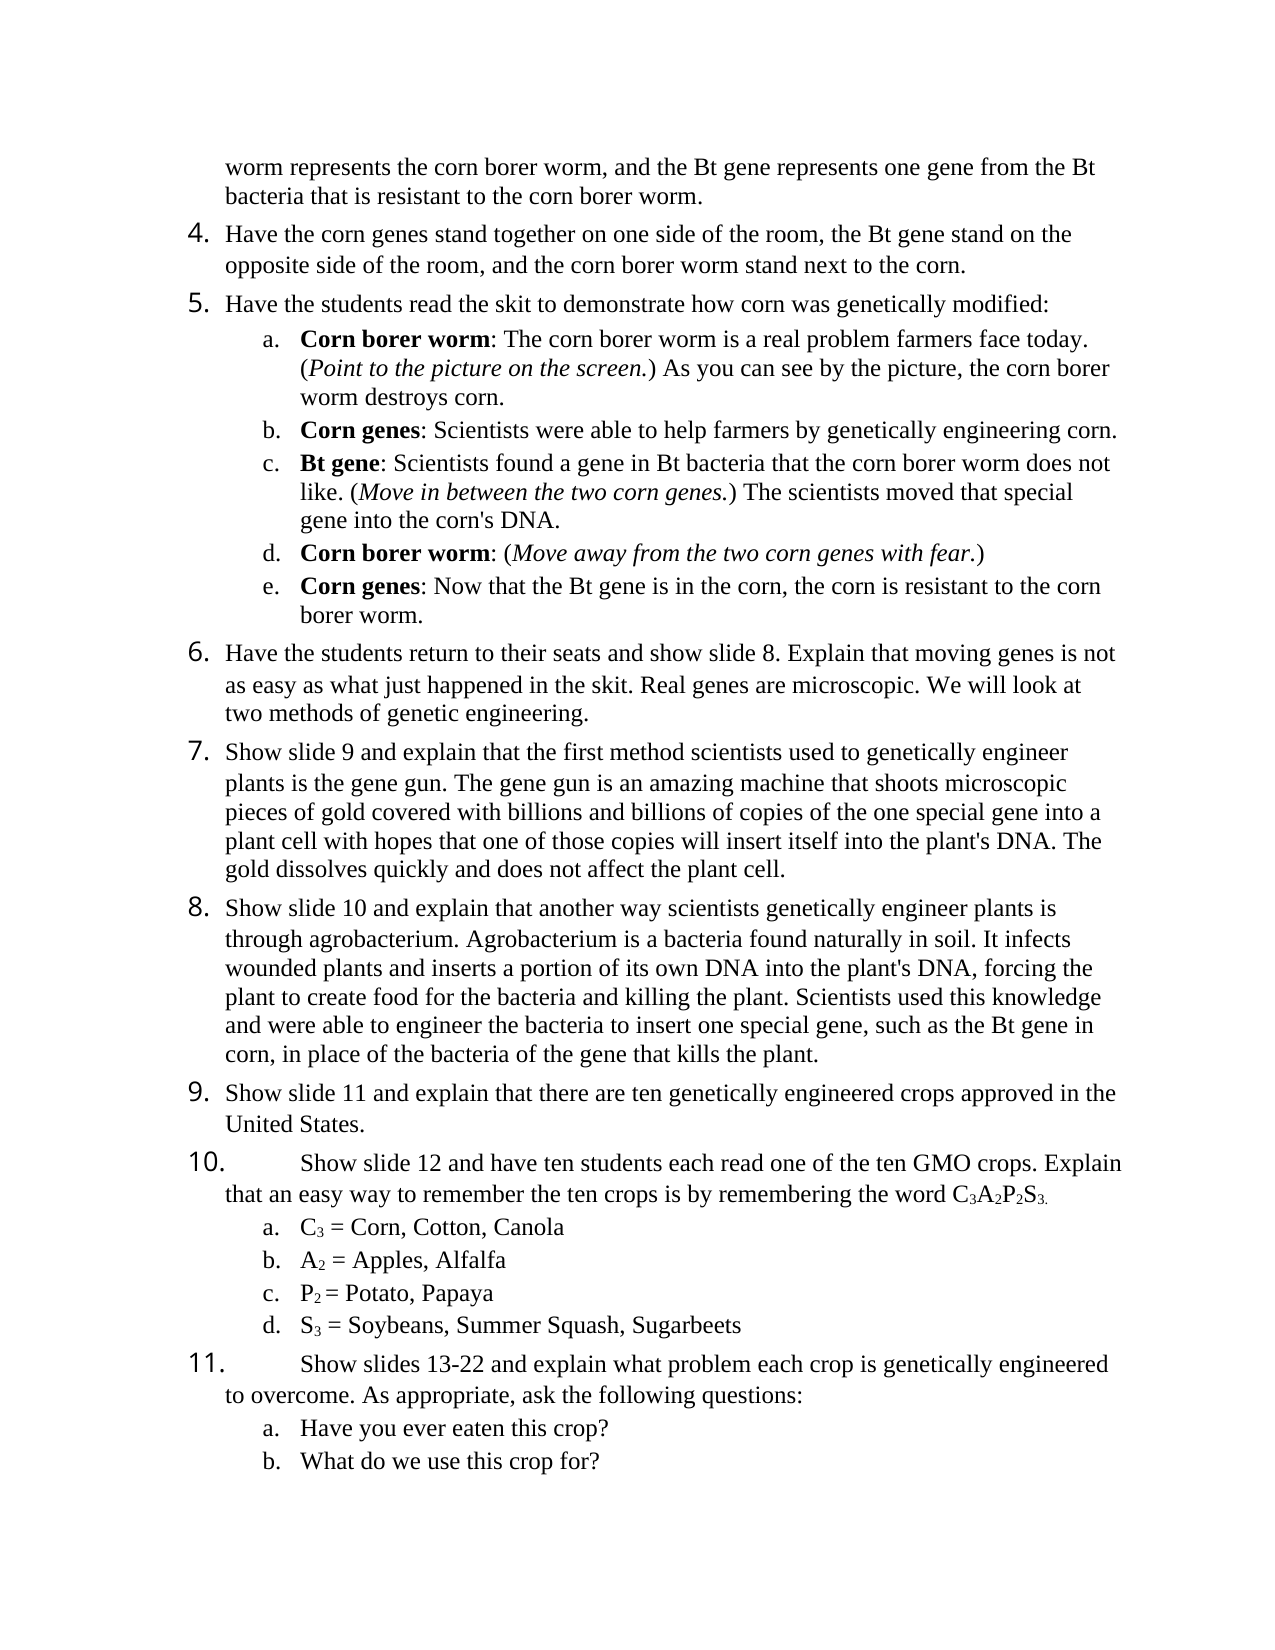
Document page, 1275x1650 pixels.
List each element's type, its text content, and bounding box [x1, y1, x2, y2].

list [187, 150, 1125, 212]
list Show slide 10 and explain that another way scientists genetically engineer plants is through agrobacterium. Agrobacterium is a bacteria found naturally in soil. It infects wounded plants and inserts a portion of its own DNA into the plant's DNA, forcing the plant to create food for the bacteria and killing the plant. Scientists used this knowledge and were able to engineer the bacteria to insert one special gene, such as the Bt gene in corn, in place of the bacteria of the gene that kills the plant. [187, 885, 1125, 1070]
list A2 = Apples, Alfalfa [262, 1243, 1125, 1276]
list Show slide 12 and have ten students each read one of the ten GMO crops. Explain that an easy way to remember the ten crops is by remembering the word C3A2P2S3. [187, 1140, 1125, 1210]
list Have the corn genes stand together on one side of the room, the Bt gene stand on the opposite side of the room, and the corn borer worm stand next to the corn. [187, 212, 1125, 281]
list What do we use this crop for? [262, 1444, 1125, 1477]
list Corn borer worm: (Move away from the two corn genes with fear.) [262, 536, 1125, 569]
list C3 = Corn, Cotton, Canola [262, 1210, 1125, 1243]
list Corn borer worm: The corn borer worm is a real problem farmers face today. (Point to the picture on the screen.) As you can see by the picture, the corn borer worm destroys corn. [262, 322, 1125, 413]
list S3 = Soybeans, Summer Squash, Sugarbeets [262, 1308, 1125, 1341]
list Show slide 11 and explain that there are ten genetically engineered crops approved in the United States. [187, 1070, 1125, 1140]
list Show slide 9 and explain that the first method scientists used to genetically engineer plants is the gene gun. The gene gun is an amazing machine that shoots microscopic pieces of gold covered with billions and billions of copies of the one special gene into a plant cell with hopes that one of those copies will insert itself into the plant's DNA. The gold dissolves quickly and does not affect the plant cell. [187, 729, 1125, 885]
list Corn genes: Now that the Bt gene is in the corn, the corn is resistant to the corn borer worm. [262, 569, 1125, 631]
list Show slides 13-22 and explain what problem each crop is genetically engineered to overcome. As appropriate, ask the following questions: [187, 1341, 1125, 1411]
list Have you ever eaten this crop? [262, 1411, 1125, 1444]
list Have the students read the skit to demonstrate how corn was genetically modified: [187, 281, 1125, 322]
list Corn genes: Scientists were able to help farmers by genetically engineering corn. [262, 413, 1125, 446]
list Bt gene: Scientists found a gene in Bt bacteria that the corn borer worm does not like. (Move in between the two corn genes.) The scientists moved that special gene into the corn's DNA. [262, 446, 1125, 536]
list Have the students return to their seats and show slide 8. Explain that moving genes is not as easy as what just happened in the skit. Real genes are microscopic. We will look at two methods of genetic engineering. [187, 631, 1125, 729]
list P2 = Potato, Papaya [262, 1276, 1125, 1308]
